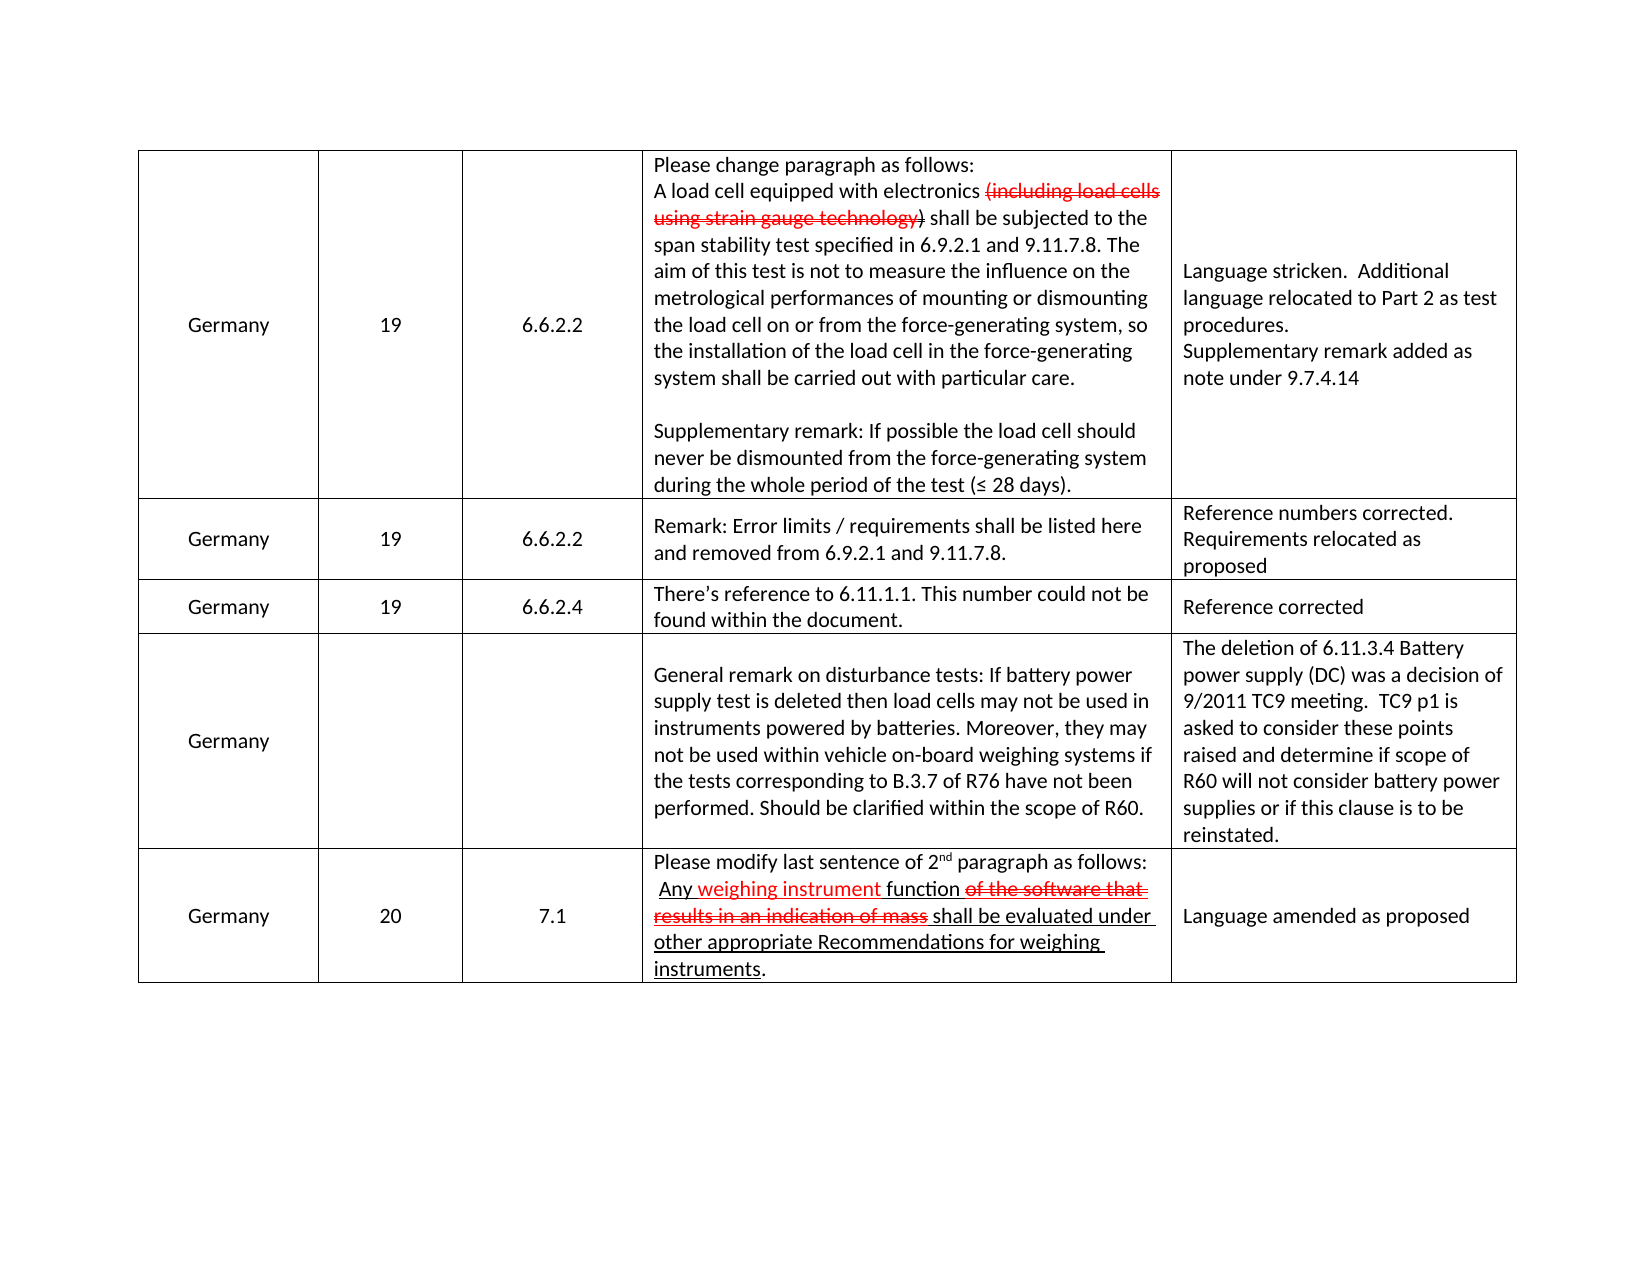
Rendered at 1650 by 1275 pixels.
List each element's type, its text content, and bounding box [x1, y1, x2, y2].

table_cell 7.1 [463, 849, 642, 982]
table_cell [319, 634, 462, 847]
table_cell Germany [139, 499, 318, 579]
table_cell Language stricken. Additional language relocated to Part 2 as test procedures. Supplementary remark added as note under 9.7.4.14 [1172, 151, 1516, 498]
table_cell 19 [319, 499, 462, 579]
table_cell [463, 634, 642, 847]
table_cell The deletion of 6.11.3.4 Battery power supply (DC) was a decision of 9/2011 TC9 meeting. TC9 p1 is asked to consider these points raised and determine if scope of R60 will not consider battery power supplies or if this clause is to be reinstated. [1172, 634, 1516, 847]
table_cell Germany [139, 634, 318, 847]
table_cell Please modify last sentence of 2nd paragraph as follows: Any weighing instrument function of the software that results in an indication of mass shall be evaluated under other appropriate Recommendations for weighing instruments. [643, 849, 1171, 982]
table_cell Please change paragraph as follows: A load cell equipped with electronics (including load cells using strain gauge technology) shall be subjected to the span stability test specified in 6.9.2.1 and 9.11.7.8. The aim of this test is not to measure the influence on the metrological performances of mounting or dismounting the load cell on or from the force-generating system, so the installation of the load cell in the force-generating system shall be carried out with particular care. Supplementary remark: If possible the load cell should never be dismounted from the force-generating system during the whole period of the test (≤ 28 days). [643, 151, 1171, 498]
table_cell Reference numbers corrected. Requirements relocated as proposed [1172, 499, 1516, 579]
table_cell General remark on disturbance tests: If battery power supply test is deleted then load cells may not be used in instruments powered by batteries. Moreover, they may not be used within vehicle on-board weighing systems if the tests corresponding to B.3.7 of R76 have not been performed. Should be clarified within the scope of R60. [643, 634, 1171, 847]
table_cell 19 [319, 151, 462, 498]
table_cell 19 [319, 580, 462, 633]
table_cell 6.6.2.2 [463, 151, 642, 498]
table_cell Reference corrected [1172, 580, 1516, 633]
table_cell 6.6.2.2 [463, 499, 642, 579]
table_cell Germany [139, 580, 318, 633]
table_cell Germany [139, 151, 318, 498]
table_cell There’s reference to 6.11.1.1. This number could not be found within the document. [643, 580, 1171, 633]
table_cell Language amended as proposed [1172, 849, 1516, 982]
table_cell Germany [139, 849, 318, 982]
table_cell 20 [319, 849, 462, 982]
table_cell Remark: Error limits / requirements shall be listed here and removed from 6.9.2.1 and 9.11.7.8. [643, 499, 1171, 579]
table_cell 6.6.2.4 [463, 580, 642, 633]
